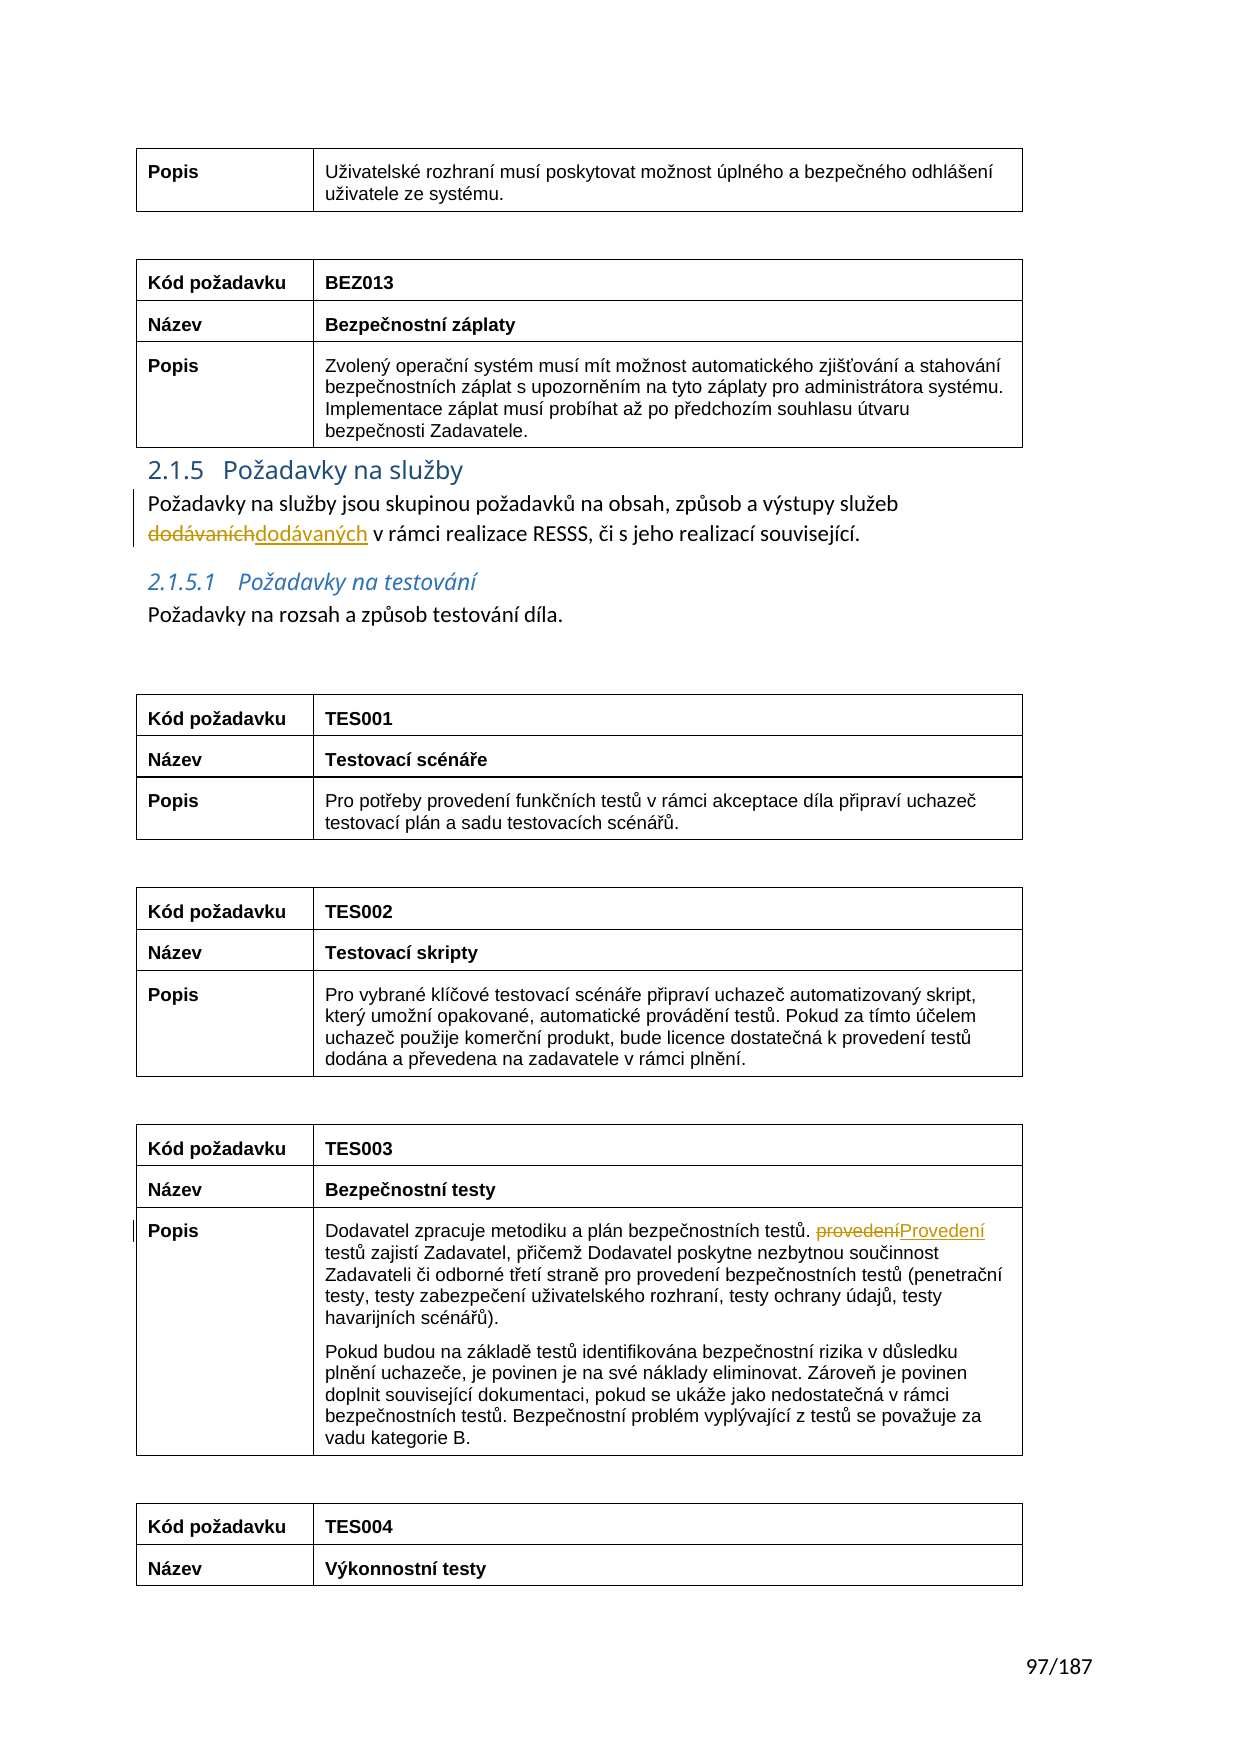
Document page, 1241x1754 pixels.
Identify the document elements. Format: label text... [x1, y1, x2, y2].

text Požadavky na rozsah a způsob testování díla. [148, 600, 1093, 628]
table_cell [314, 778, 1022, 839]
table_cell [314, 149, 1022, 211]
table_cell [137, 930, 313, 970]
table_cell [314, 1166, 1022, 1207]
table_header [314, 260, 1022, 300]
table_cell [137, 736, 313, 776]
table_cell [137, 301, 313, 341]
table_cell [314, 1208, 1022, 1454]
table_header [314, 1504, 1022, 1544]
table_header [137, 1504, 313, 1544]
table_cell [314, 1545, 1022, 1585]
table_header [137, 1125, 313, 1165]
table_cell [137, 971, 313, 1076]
subtitle Požadavky na testování [148, 566, 1093, 597]
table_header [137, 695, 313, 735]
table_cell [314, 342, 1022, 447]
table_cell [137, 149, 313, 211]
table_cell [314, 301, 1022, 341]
text Požadavky na služby jsou skupinou požadavků na obsah, způsob a výstupy služeb v rámci realizace RESSS, či s jeho realizací související. [148, 489, 1093, 547]
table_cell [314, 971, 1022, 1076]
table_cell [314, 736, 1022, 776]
subtitle Požadavky na služby [148, 452, 1093, 486]
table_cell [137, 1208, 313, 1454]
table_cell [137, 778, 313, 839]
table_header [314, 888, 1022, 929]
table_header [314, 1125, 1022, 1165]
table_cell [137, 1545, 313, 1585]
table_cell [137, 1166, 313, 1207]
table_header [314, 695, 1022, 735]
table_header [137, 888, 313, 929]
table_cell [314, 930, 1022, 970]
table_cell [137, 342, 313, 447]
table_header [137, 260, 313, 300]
